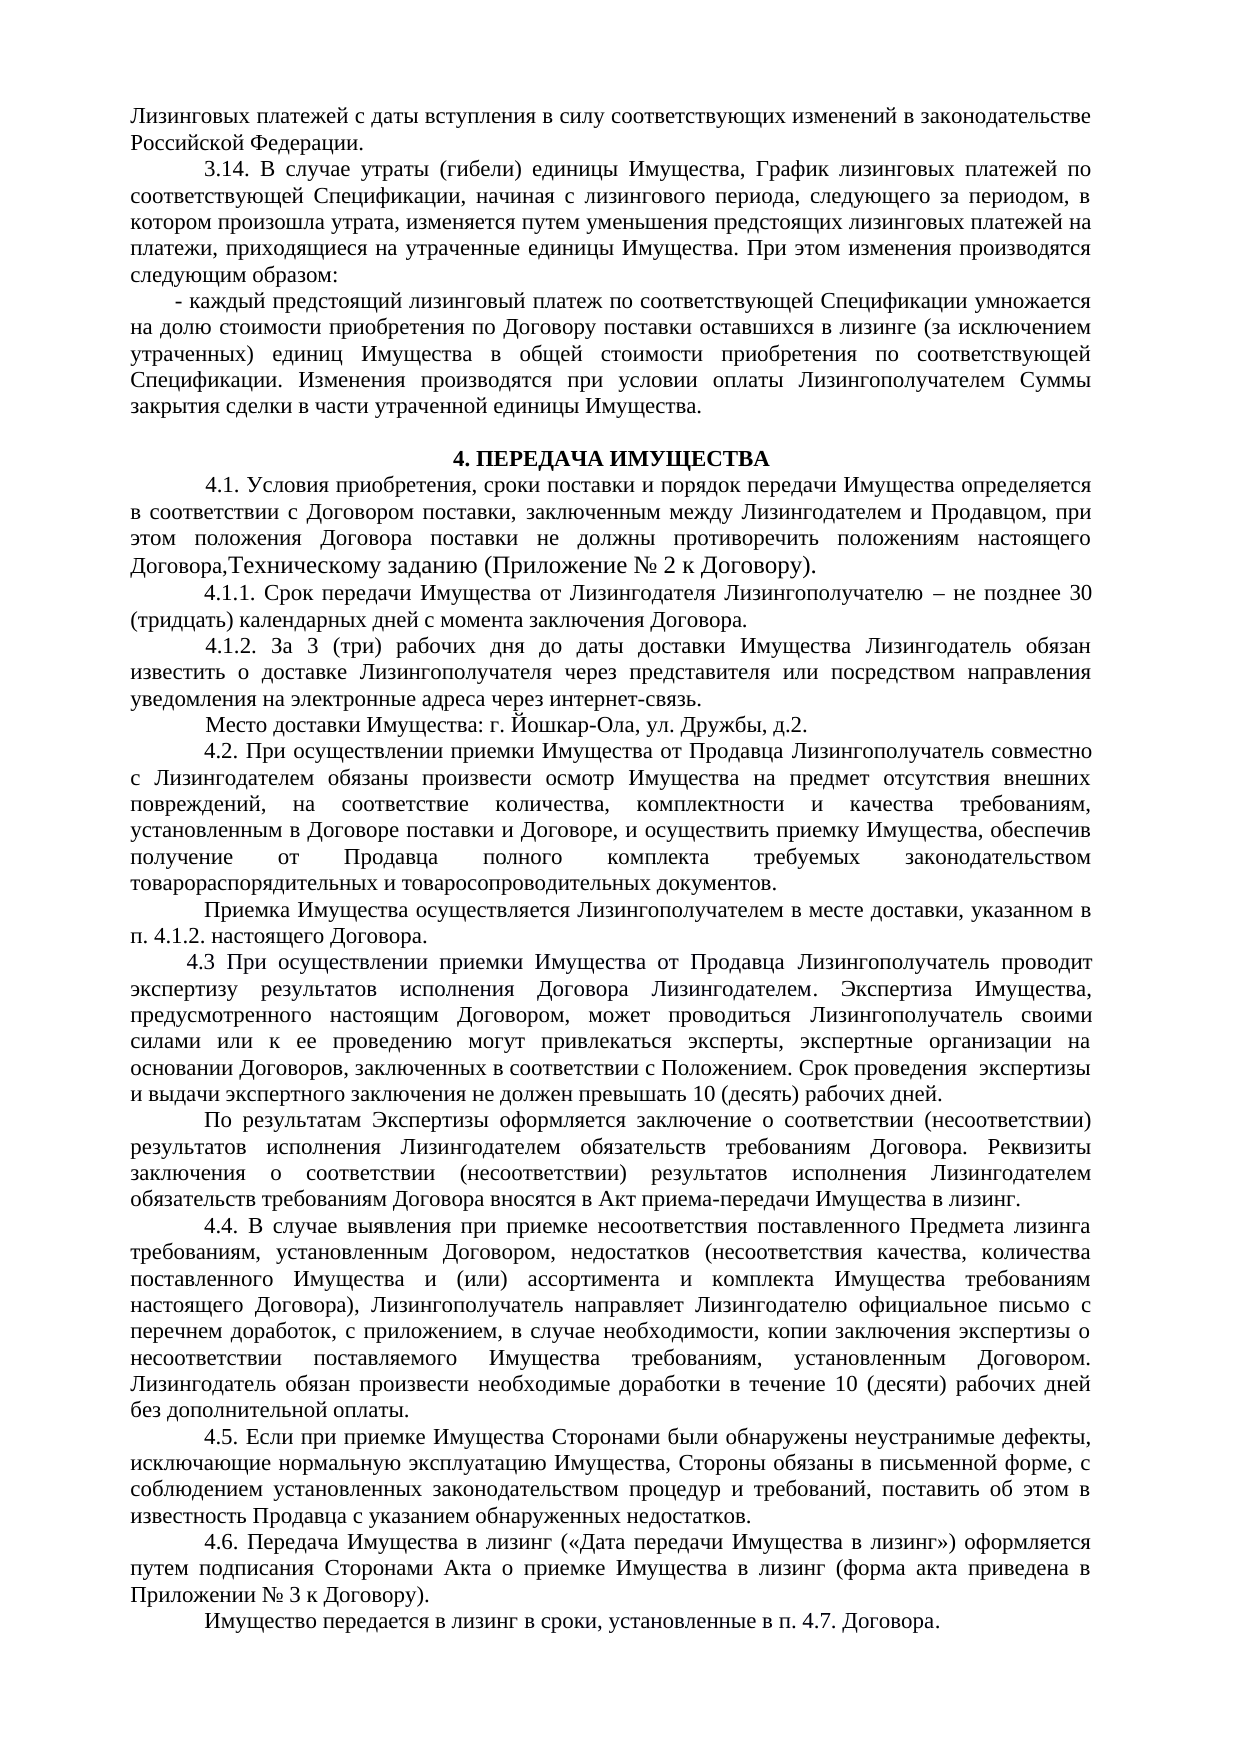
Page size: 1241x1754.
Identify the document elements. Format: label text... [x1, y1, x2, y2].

text 4.1.1. Срок передачи Имущества от Лизингодателя Лизингополучателю – не позднее 30 (тридцать) календарных дней с момента заключения Договора. [130, 579, 1092, 632]
text 4.2. При осуществлении приемки Имущества от Продавца Лизингополучатель совместно с Лизингодателем обязаны произвести осмотр Имущества на предмет отсутствия внешних повреждений, на соответствие количества, комплектности и качества требованиям, установленным в Договоре поставки и Договоре, и осуществить приемку Имущества, обеспечив получение от Продавца полного комплекта требуемых законодательством товарораспорядительных и товаросопроводительных документов. [130, 737, 1092, 896]
text Приемка Имущества осуществляется Лизингополучателем в месте доставки, указанном в п. 4.1.2. настоящего Договора. [130, 896, 1092, 948]
text Имущество передается в лизинг в сроки, установленные в п. 4.7. Договора. [130, 1607, 1092, 1633]
text 4.6. Передача Имущества в лизинг («Дата передачи Имущества в лизинг») оформляется путем подписания Сторонами Акта о приемке Имущества в лизинг (форма акта приведена в Приложении № 3 к Договору). [130, 1528, 1092, 1607]
text 4.3 При осуществлении приемки Имущества от Продавца Лизингополучатель проводит экспертизу результатов исполнения Договора Лизингодателем. Экспертиза Имущества, предусмотренного настоящим Договором, может проводиться Лизингополучатель своими силами или к ее проведению могут привлекаться эксперты, экспертные организации на основании Договоров, заключенных в соответствии с Положением. Срок проведения экспертизы и выдачи экспертного заключения не должен превышать 10 (десять) рабочих дней. [130, 948, 1092, 1106]
text 4.4. В случае выявления при приемке несоответствия поставленного Предмета лизинга требованиям, установленным Договором, недостатков (несоответствия качества, количества поставленного Имущества и (или) ассортимента и комплекта Имущества требованиям настоящего Договора), Лизингополучатель направляет Лизингодателю официальное письмо с перечнем доработок, с приложением, в случае необходимости, копии заключения экспертизы о несоответствии поставляемого Имущества требованиям, установленным Договором. Лизингодатель обязан произвести необходимые доработки в течение 10 (десяти) рабочих дней без дополнительной оплаты. [130, 1212, 1092, 1423]
text 4.1. Условия приобретения, сроки поставки и порядок передачи Имущества определяется в соответствии с Договором поставки, заключенным между Лизингодателем и Продавцом, при этом положения Договора поставки не должны противоречить положениям настоящего Договора,Техническому заданию (Приложение № 2 к Договору). [130, 472, 1092, 579]
text Место доставки Имущества: г. Йошкар-Ола, ул. Дружбы, д.2. [130, 711, 1092, 737]
text 3.14. В случае утраты (гибели) единицы Имущества, График лизинговых платежей по соответствующей Спецификации, начиная с лизингового периода, следующего за периодом, в котором произошла утрата, изменяется путем уменьшения предстоящих лизинговых платежей на платежи, приходящиеся на утраченные единицы Имущества. При этом изменения производятся следующим образом: [130, 155, 1092, 287]
text - каждый предстоящий лизинговый платеж по соответствующей Спецификации умножается на долю стоимости приобретения по Договору поставки оставшихся в лизинге (за исключением утраченных) единиц Имущества в общей стоимости приобретения по соответствующей Спецификации. Изменения производятся при условии оплаты Лизингополучателем Суммы закрытия сделки в части утраченной единицы Имущества. [130, 287, 1092, 419]
text 4.1.2. За 3 (три) рабочих дня до даты доставки Имущества Лизингодатель обязан известить о доставке Лизингополучателя через представителя или посредством направления уведомления на электронные адреса через интернет-связь. [130, 632, 1092, 711]
text 4. ПЕРЕДАЧА ИМУЩЕСТВА [130, 445, 1092, 472]
text 4.5. Если при приемке Имущества Сторонами были обнаружены неустранимые дефекты, исключающие нормальную эксплуатацию Имущества, Стороны обязаны в письменной форме, с соблюдением установленных законодательством процедур и требований, поставить об этом в известность Продавца с указанием обнаруженных недостатков. [130, 1423, 1092, 1528]
text По результатам Экспертизы оформляется заключение о соответствии (несоответствии) результатов исполнения Лизингодателем обязательств требованиям Договора. Реквизиты заключения о соответствии (несоответствии) результатов исполнения Лизингодателем обязательств требованиям Договора вносятся в Акт приема-передачи Имущества в лизинг. [130, 1106, 1092, 1212]
